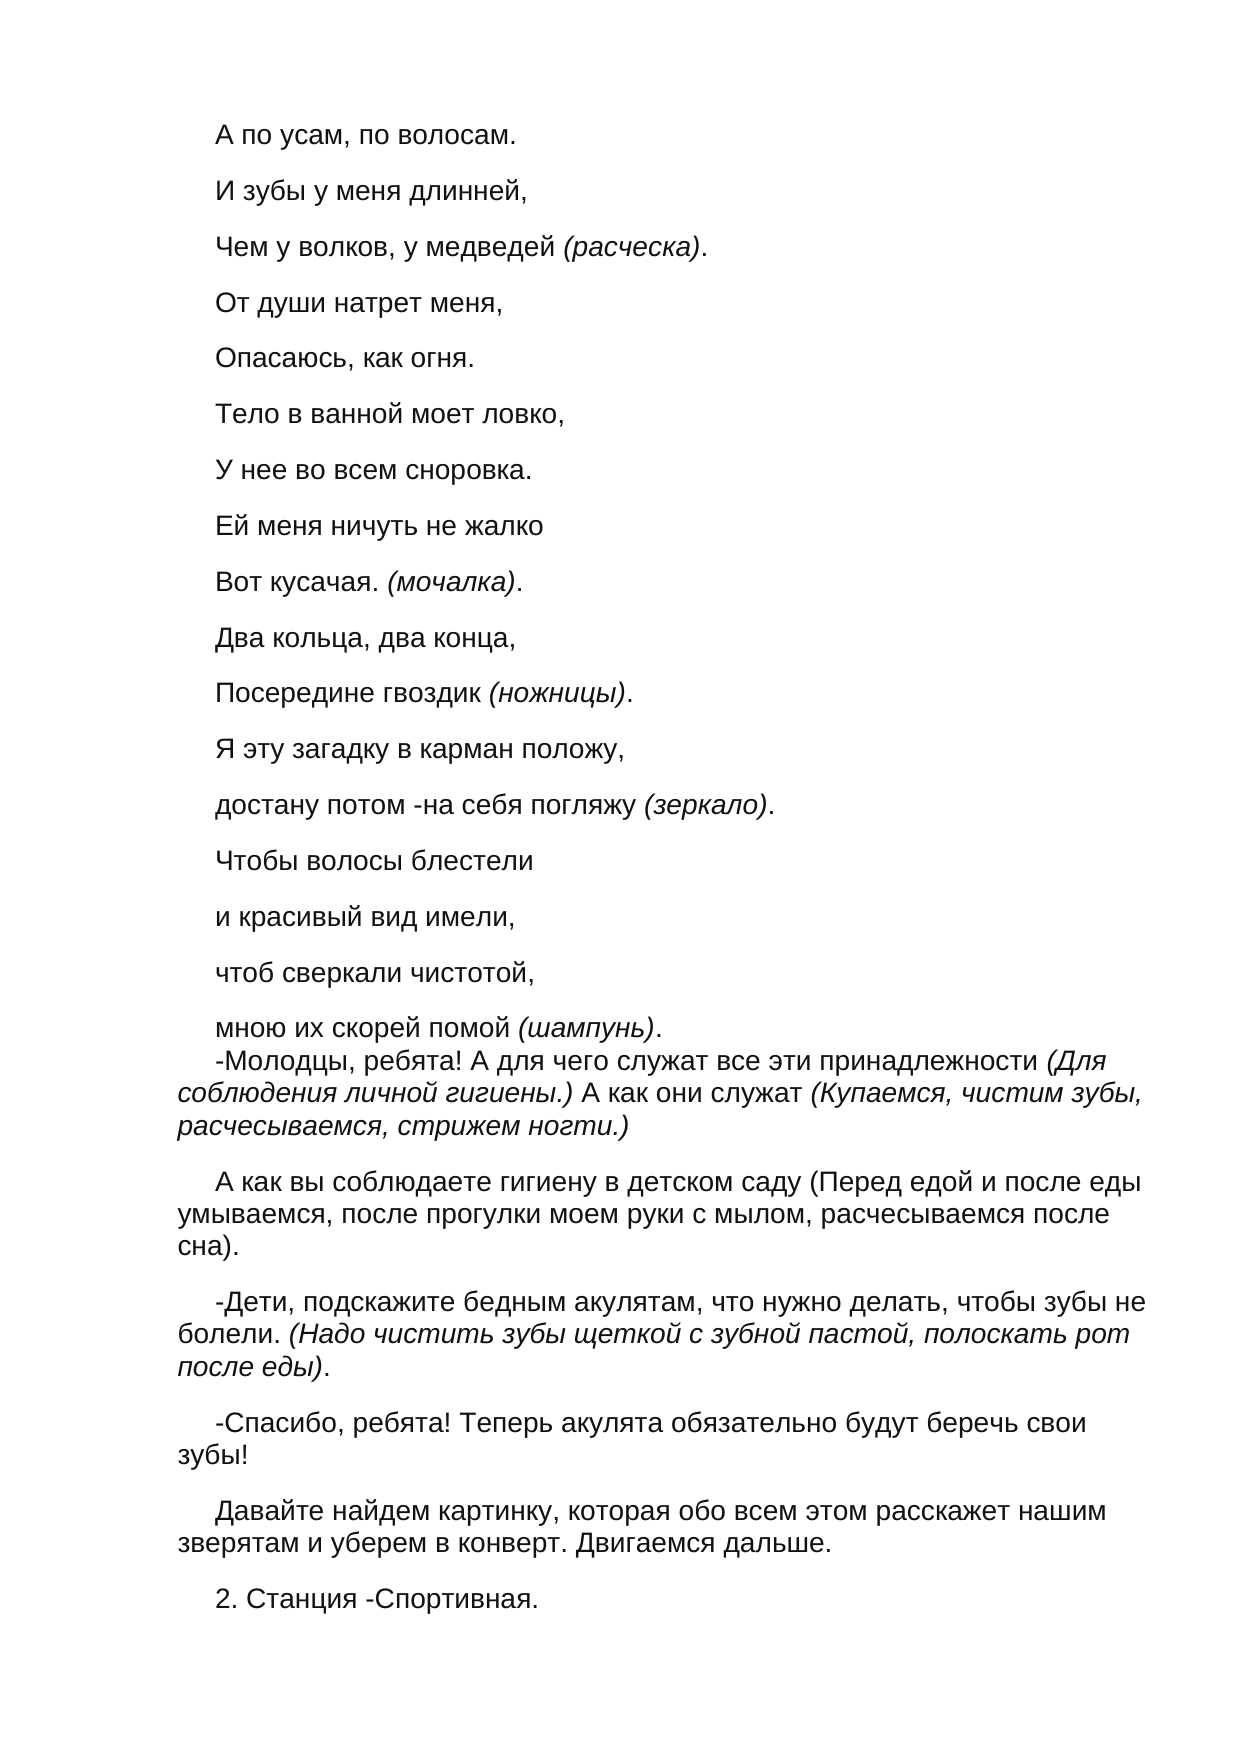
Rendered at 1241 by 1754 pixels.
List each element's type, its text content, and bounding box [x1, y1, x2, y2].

text Опасаюсь, как огня. [177, 341, 1152, 374]
text От души натрет меня, [177, 286, 1152, 318]
text Вот кусачая. (мочалка). [177, 565, 1152, 597]
text Давайте найдем картинку, которая обо всем этом расскажет нашим зверятам и уберем в конверт. Двигаемся дальше. [177, 1494, 1152, 1559]
text Я эту загадку в карман положу, [177, 732, 1152, 765]
text Чтобы волосы блестели [177, 844, 1152, 876]
text мною их скорей помой (шампунь). [177, 1011, 1152, 1044]
text Чем у волков, у медведей (расческа). [177, 230, 1152, 262]
text Ей меня ничуть не жалко [177, 509, 1152, 541]
text достану потом -на себя погляжу (зеркало). [177, 788, 1152, 821]
text Два кольца, два конца, [177, 621, 1152, 653]
text Посередине гвоздик (ножницы). [177, 676, 1152, 709]
text и красивый вид имели, [177, 900, 1152, 932]
text чтоб сверкали чистотой, [177, 956, 1152, 988]
text 2. Станция -Спортивная. [177, 1582, 1152, 1614]
text Тело в ванной моет ловко, [177, 397, 1152, 430]
text -Дети, подскажите бедным акулятам, что нужно делать, чтобы зубы не болели. (Надо чистить зубы щеткой с зубной пастой, полоскать рот после еды). [177, 1285, 1152, 1382]
text И зубы у меня длинней, [177, 174, 1152, 206]
text -Молодцы, ребята! А для чего служат все эти принадлежности (Для соблюдения личной гигиены.) А как они служат (Купаемся, чистим зубы, расчесываемся, стрижем ногти.) [177, 1044, 1152, 1141]
text -Спасибо, ребята! Теперь акулята обязательно будут беречь свои зубы! [177, 1406, 1152, 1471]
text А как вы соблюдаете гигиену в детском саду (Перед едой и после еды умываемся, после прогулки моем руки с мылом, расчесываемся после сна). [177, 1164, 1152, 1262]
text А по усам, по волосам. [177, 118, 1152, 151]
text У нее во всем сноровка. [177, 453, 1152, 486]
